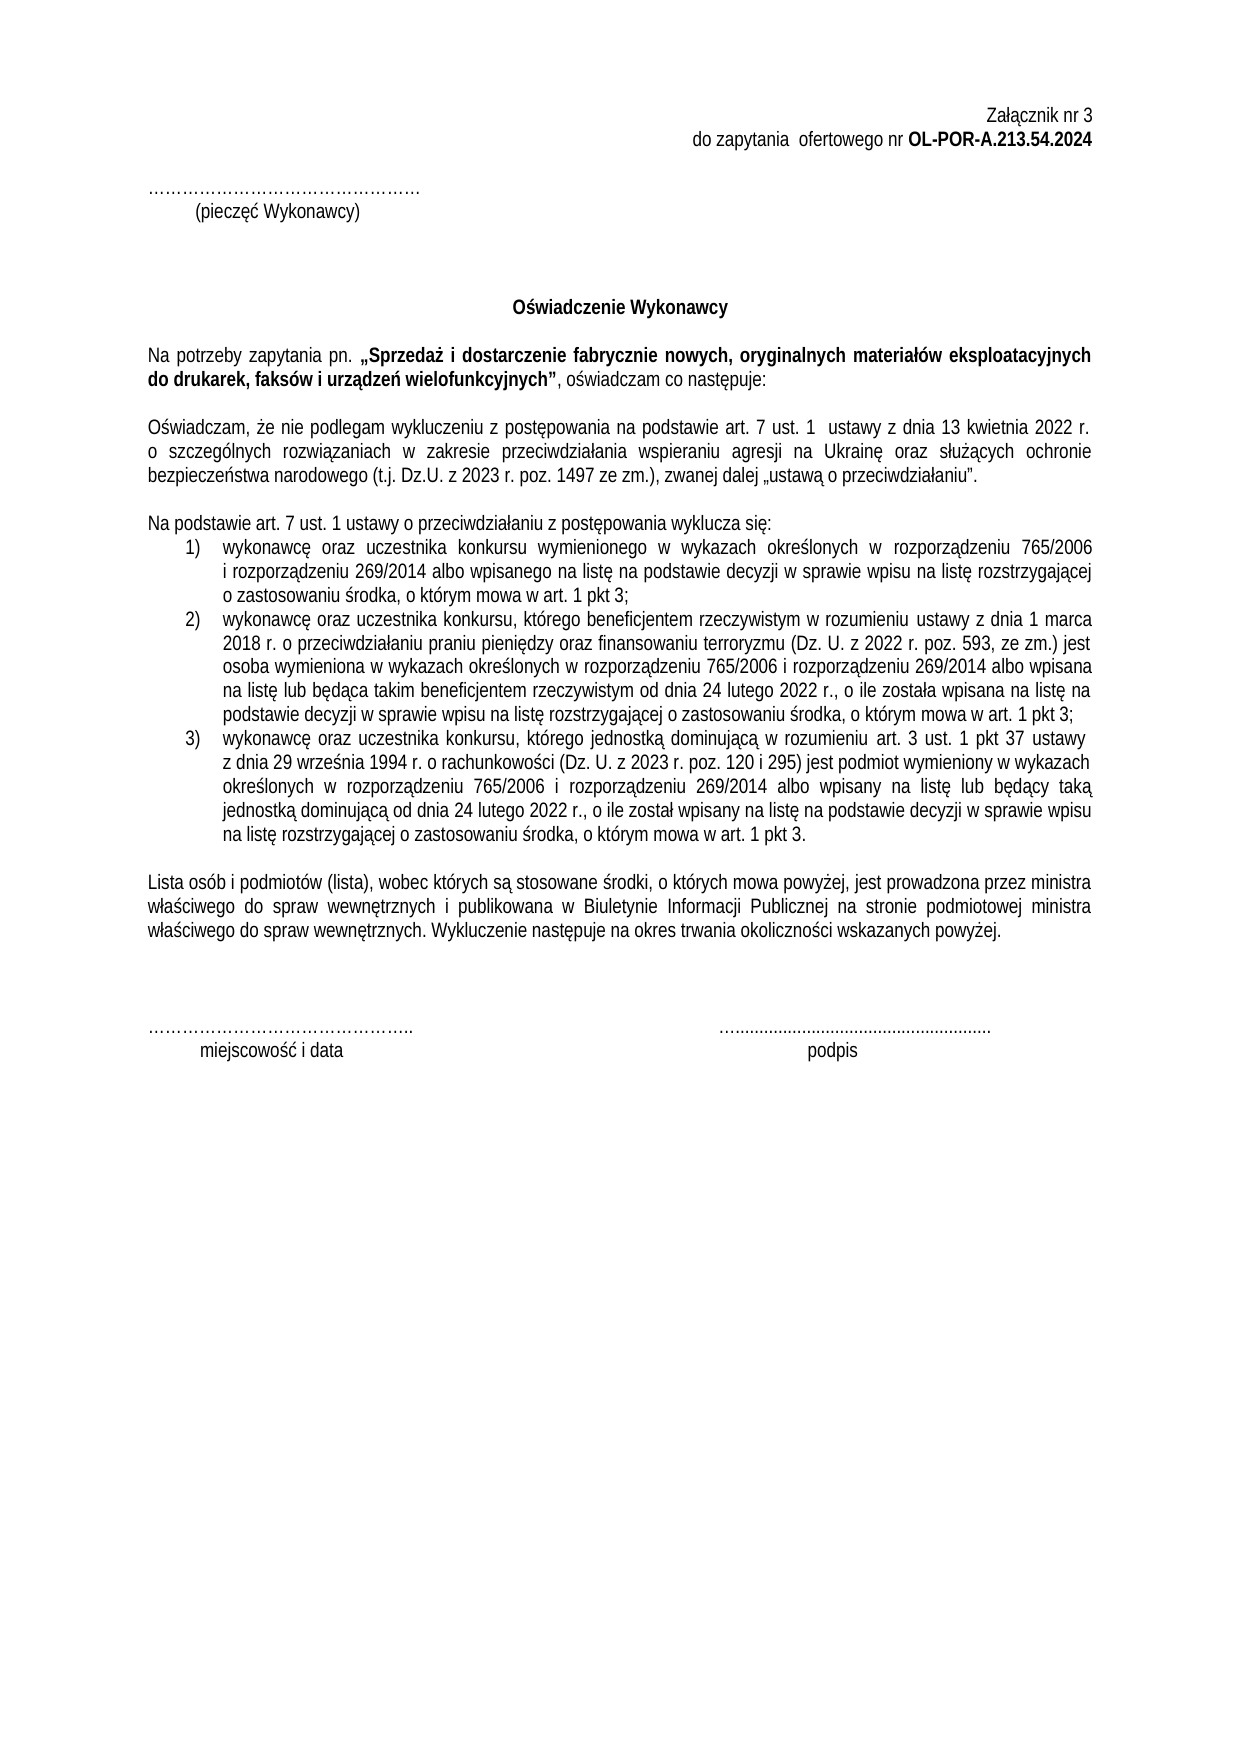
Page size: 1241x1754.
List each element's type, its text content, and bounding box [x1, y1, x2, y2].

text ………………………………………… [148, 175, 1093, 199]
text do zapytania ofertowego nr OL-POR-A.213.54.2024 [664, 127, 1093, 151]
text Załącznik nr 3 [148, 103, 1093, 127]
text Oświadczenie Wykonawcy [148, 295, 1093, 319]
text (pieczęć Wykonawcy) [148, 199, 1093, 223]
text miejscowość i data podpis [148, 1038, 1093, 1062]
list wykonawcę oraz uczestnika konkursu, którego beneficjentem rzeczywistym w rozumieniu ustawy z dnia 1 marca 2018 r. o przeciwdziałaniu praniu pieniędzy oraz finansowaniu terroryzmu (Dz. U. z 2022 r. poz. 593, ze zm.) jest osoba wymieniona w wykazach określonych w rozporządzeniu 765/2006 i rozporządzeniu 269/2014 albo wpisana na listę lub będąca takim beneficjentem rzeczywistym od dnia 24 lutego 2022 r., o ile została wpisana na listę na podstawie decyzji w sprawie wpisu na listę rozstrzygającej o zastosowaniu środka, o którym mowa w art. 1 pkt 3; [185, 607, 1093, 726]
text ……………………………………….. …...................................................... [148, 1014, 1093, 1038]
text Na potrzeby zapytania pn. „Sprzedaż i dostarczenie fabrycznie nowych, oryginalnych materiałów eksploatacyjnych do drukarek, faksów i urządzeń wielofunkcyjnych”, oświadczam co następuje: [148, 343, 1093, 391]
list wykonawcę oraz uczestnika konkursu, którego jednostką dominującą w rozumieniu art. 3 ust. 1 pkt 37 ustawy z dnia 29 września 1994 r. o rachunkowości (Dz. U. z 2023 r. poz. 120 i 295) jest podmiot wymieniony w wykazach określonych w rozporządzeniu 765/2006 i rozporządzeniu 269/2014 albo wpisany na listę lub będący taką jednostką dominującą od dnia 24 lutego 2022 r., o ile został wpisany na listę na podstawie decyzji w sprawie wpisu na listę rozstrzygającej o zastosowaniu środka, o którym mowa w art. 1 pkt 3. [185, 726, 1093, 846]
text Na podstawie art. 7 ust. 1 ustawy o przeciwdziałaniu z postępowania wyklucza się: [148, 511, 1093, 535]
text Oświadczam, że nie podlegam wykluczeniu z postępowania na podstawie art. 7 ust. 1 ustawy z dnia 13 kwietnia 2022 r. o szczególnych rozwiązaniach w zakresie przeciwdziałania wspieraniu agresji na Ukrainę oraz służących ochronie bezpieczeństwa narodowego (t.j. Dz.U. z 2023 r. poz. 1497 ze zm.), zwanej dalej „ustawą o przeciwdziałaniu”. [148, 415, 1093, 487]
list wykonawcę oraz uczestnika konkursu wymienionego w wykazach określonych w rozporządzeniu 765/2006 i rozporządzeniu 269/2014 albo wpisanego na listę na podstawie decyzji w sprawie wpisu na listę rozstrzygającej o zastosowaniu środka, o którym mowa w art. 1 pkt 3; [185, 535, 1093, 607]
text Lista osób i podmiotów (lista), wobec których są stosowane środki, o których mowa powyżej, jest prowadzona przez ministra właściwego do spraw wewnętrznych i publikowana w Biuletynie Informacji Publicznej na stronie podmiotowej ministra właściwego do spraw wewnętrznych. Wykluczenie następuje na okres trwania okoliczności wskazanych powyżej. [148, 870, 1093, 942]
